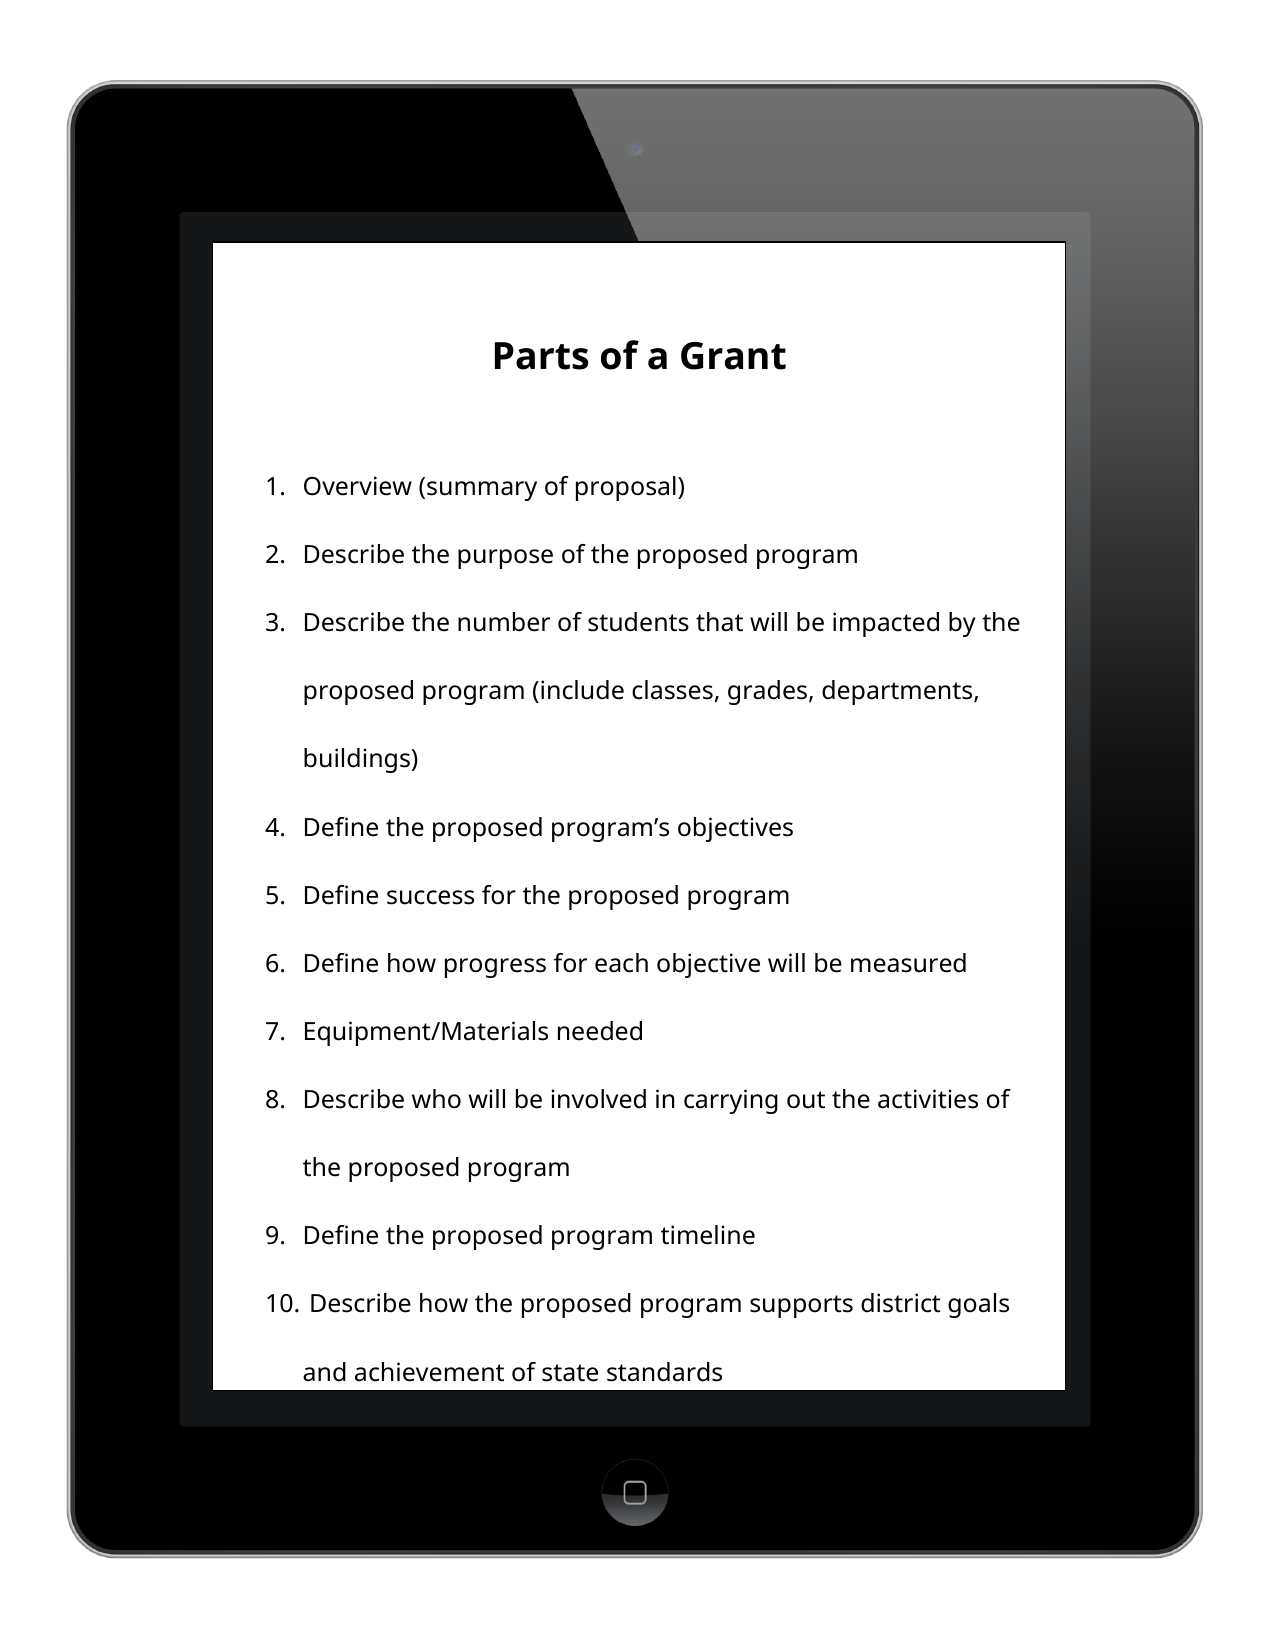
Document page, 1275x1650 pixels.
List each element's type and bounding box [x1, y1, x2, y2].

picture [37, 75, 1232, 1564]
